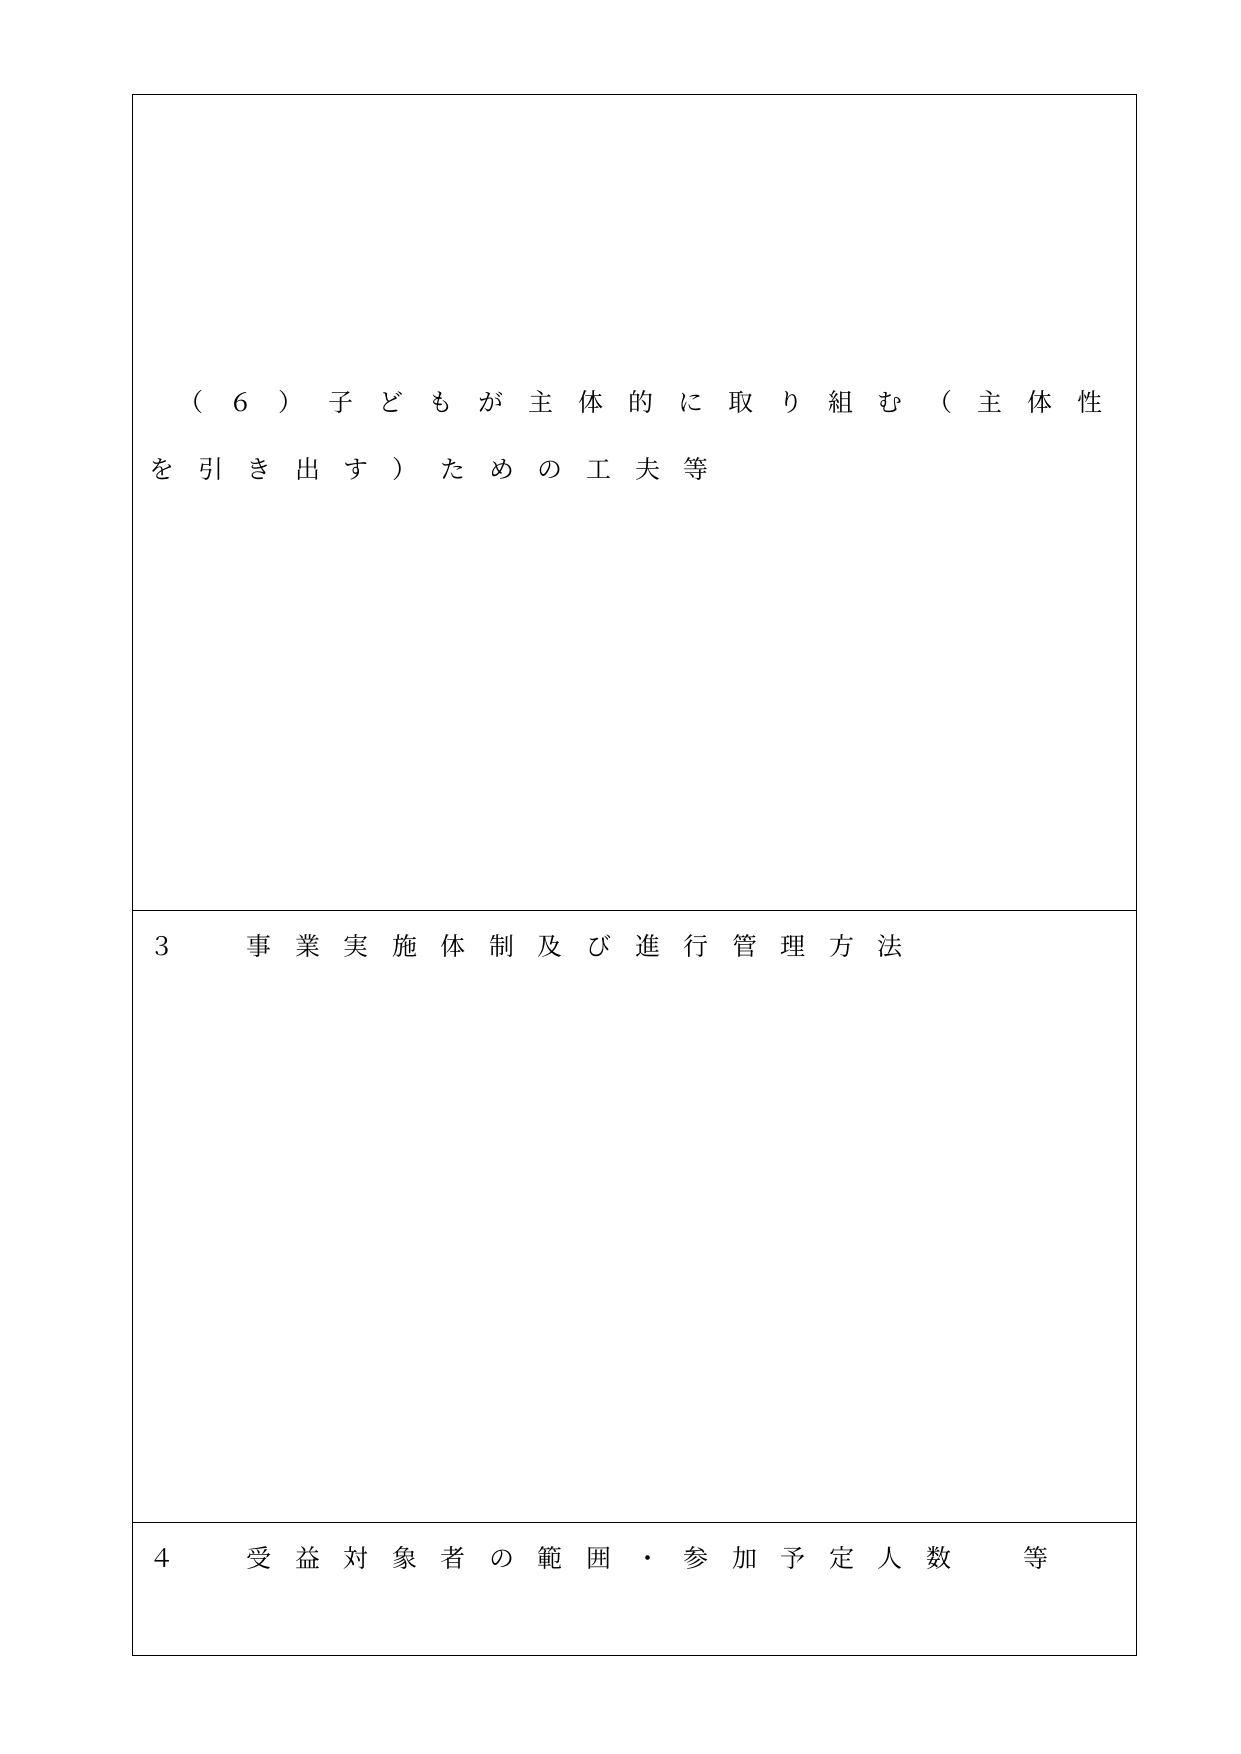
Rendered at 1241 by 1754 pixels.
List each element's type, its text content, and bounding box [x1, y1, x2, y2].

table_cell ４ 受益対象者の範囲・参加予定人数 等 [133, 1523, 1136, 1655]
table_cell ３ 事業実施体制及び進行管理方法 [133, 911, 1136, 1522]
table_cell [133, 95, 1136, 910]
